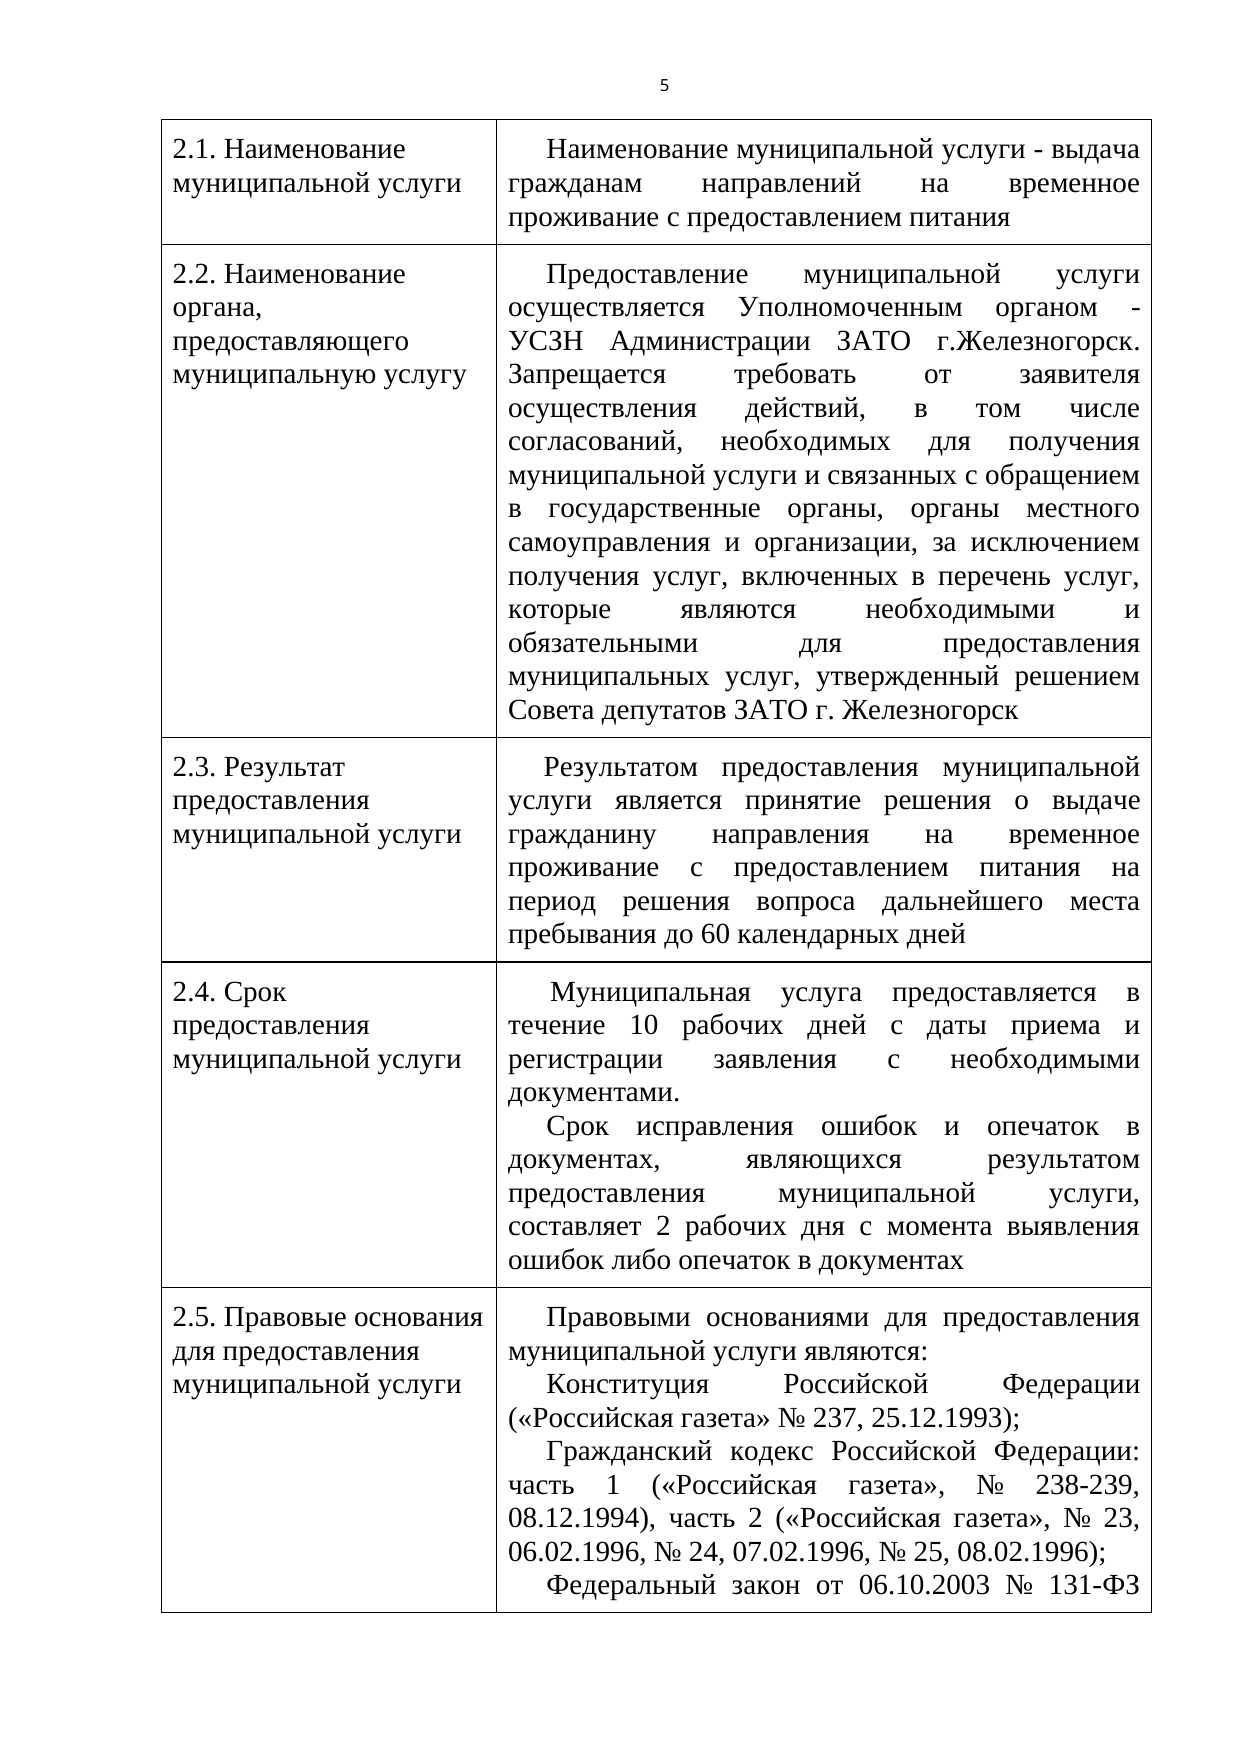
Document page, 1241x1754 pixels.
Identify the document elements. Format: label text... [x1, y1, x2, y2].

table_cell Результатом предоставления муниципальной услуги является принятие решения о выдаче гражданину направления на временное проживание с предоставлением питания на период решения вопроса дальнейшего места пребывания до 60 календарных дней [497, 738, 1151, 961]
table_cell Муниципальная услуга предоставляется в течение 10 рабочих дней с даты приема и регистрации заявления с необходимыми документами. Срок исправления ошибок и опечаток в документах, являющихся результатом предоставления муниципальной услуги, составляет 2 рабочих дня с момента выявления ошибок либо опечаток в документах [497, 963, 1151, 1287]
table_cell Наименование муниципальной услуги - выдача гражданам направлений на временное проживание с предоставлением питания [497, 120, 1151, 243]
table_cell 2.4. Срок предоставления муниципальной услуги [162, 963, 496, 1287]
table_cell 2.3. Результат предоставления муниципальной услуги [162, 738, 496, 961]
table_cell Предоставление муниципальной услуги осуществляется Уполномоченным органом - УСЗН Администрации ЗАТО г.Железногорск. Запрещается требовать от заявителя осуществления действий, в том числе согласований, необходимых для получения муниципальной услуги и связанных с обращением в государственные органы, органы местного самоуправления и организации, за исключением получения услуг, включенных в перечень услуг, которые являются необходимыми и обязательными для предоставления муниципальных услуг, утвержденный решением Совета депутатов ЗАТО г. Железногорск [497, 245, 1151, 737]
table_cell 2.2. Наименование органа, предоставляющего муниципальную услугу [162, 245, 496, 737]
table_cell 2.5. Правовые основания для предоставления муниципальной услуги [162, 1288, 496, 1612]
table_cell 2.1. Наименование муниципальной услуги [162, 120, 496, 243]
